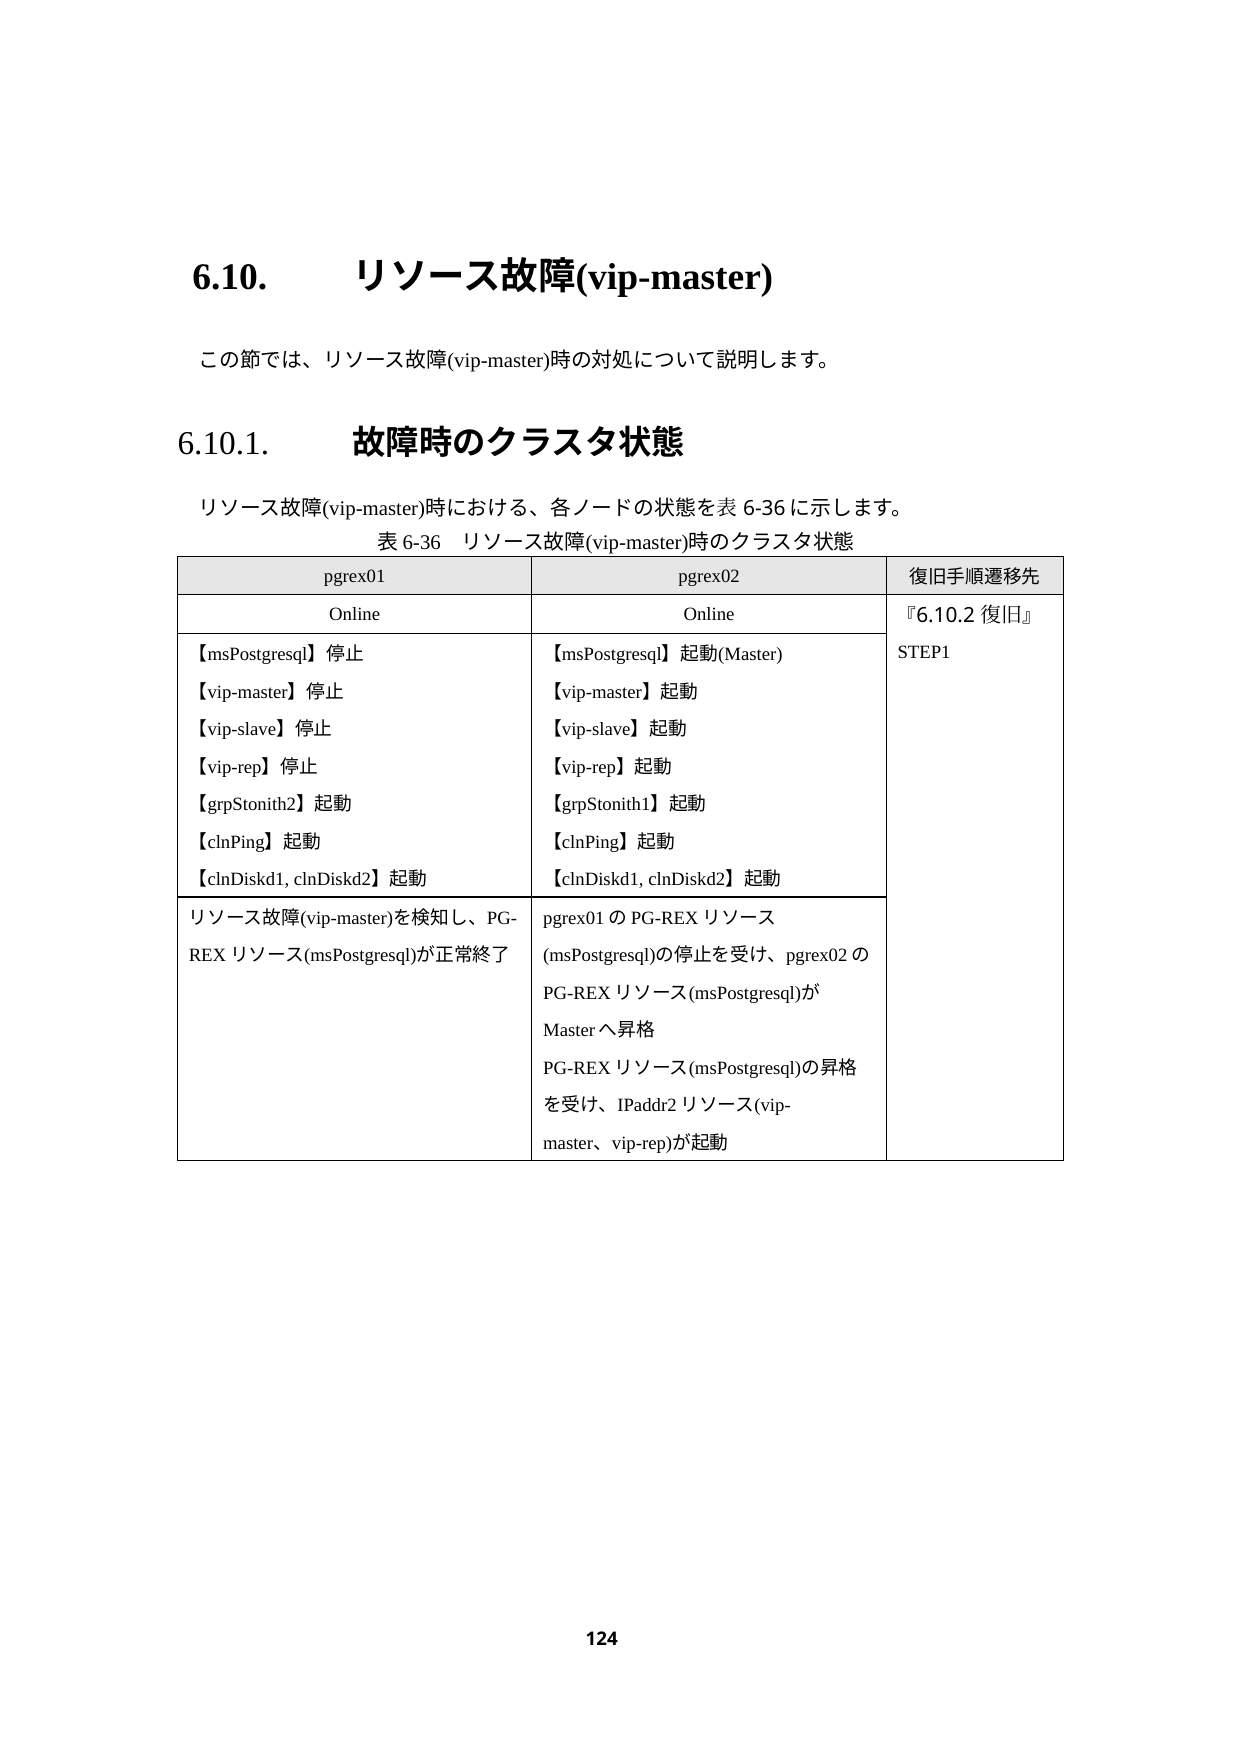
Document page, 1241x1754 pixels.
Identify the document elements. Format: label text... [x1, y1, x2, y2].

table_header pgrex02 [532, 557, 886, 594]
subtitle 故障時のクラスタ状態 [177, 403, 1063, 478]
table_cell Online [532, 595, 886, 633]
text この節では、リソース故障(vip-master)時の対処について説明します。 [177, 340, 1054, 378]
table_cell リソース故障(vip-master)を検知し、PG-REXリソース(msPostgresql)が正常終了 [178, 898, 531, 1160]
table_cell 『6.10.2 復旧』 STEP1 [887, 595, 1063, 1160]
subtitle リソース故障(vip-master) [192, 236, 1063, 311]
table_header 復旧手順遷移先 [887, 557, 1063, 594]
table_header pgrex01 [178, 557, 531, 594]
table_cell pgrex01のPG-REXリソース(msPostgresql)の停止を受け、pgrex02のPG-REXリソース(msPostgresql)がMasterへ昇格 PG-REXリソース(msPostgresql)の昇格を受け、IPaddr2リソース(vip-master、vip-rep)が起動 [532, 898, 886, 1160]
table_cell 【msPostgresql】起動(Master) 【vip-master】起動 【vip-slave】起動 【vip-rep】起動 【grpStonith1】起動 【clnPing】起動 【clnDiskd1, clnDiskd2】起動 [532, 634, 886, 896]
table_cell Online [178, 595, 531, 633]
table_cell 【msPostgresql】停止 【vip-master】停止 【vip-slave】停止 【vip-rep】停止 【grpStonith2】起動 【clnPing】起動 【clnDiskd1, clnDiskd2】起動 [178, 634, 531, 896]
